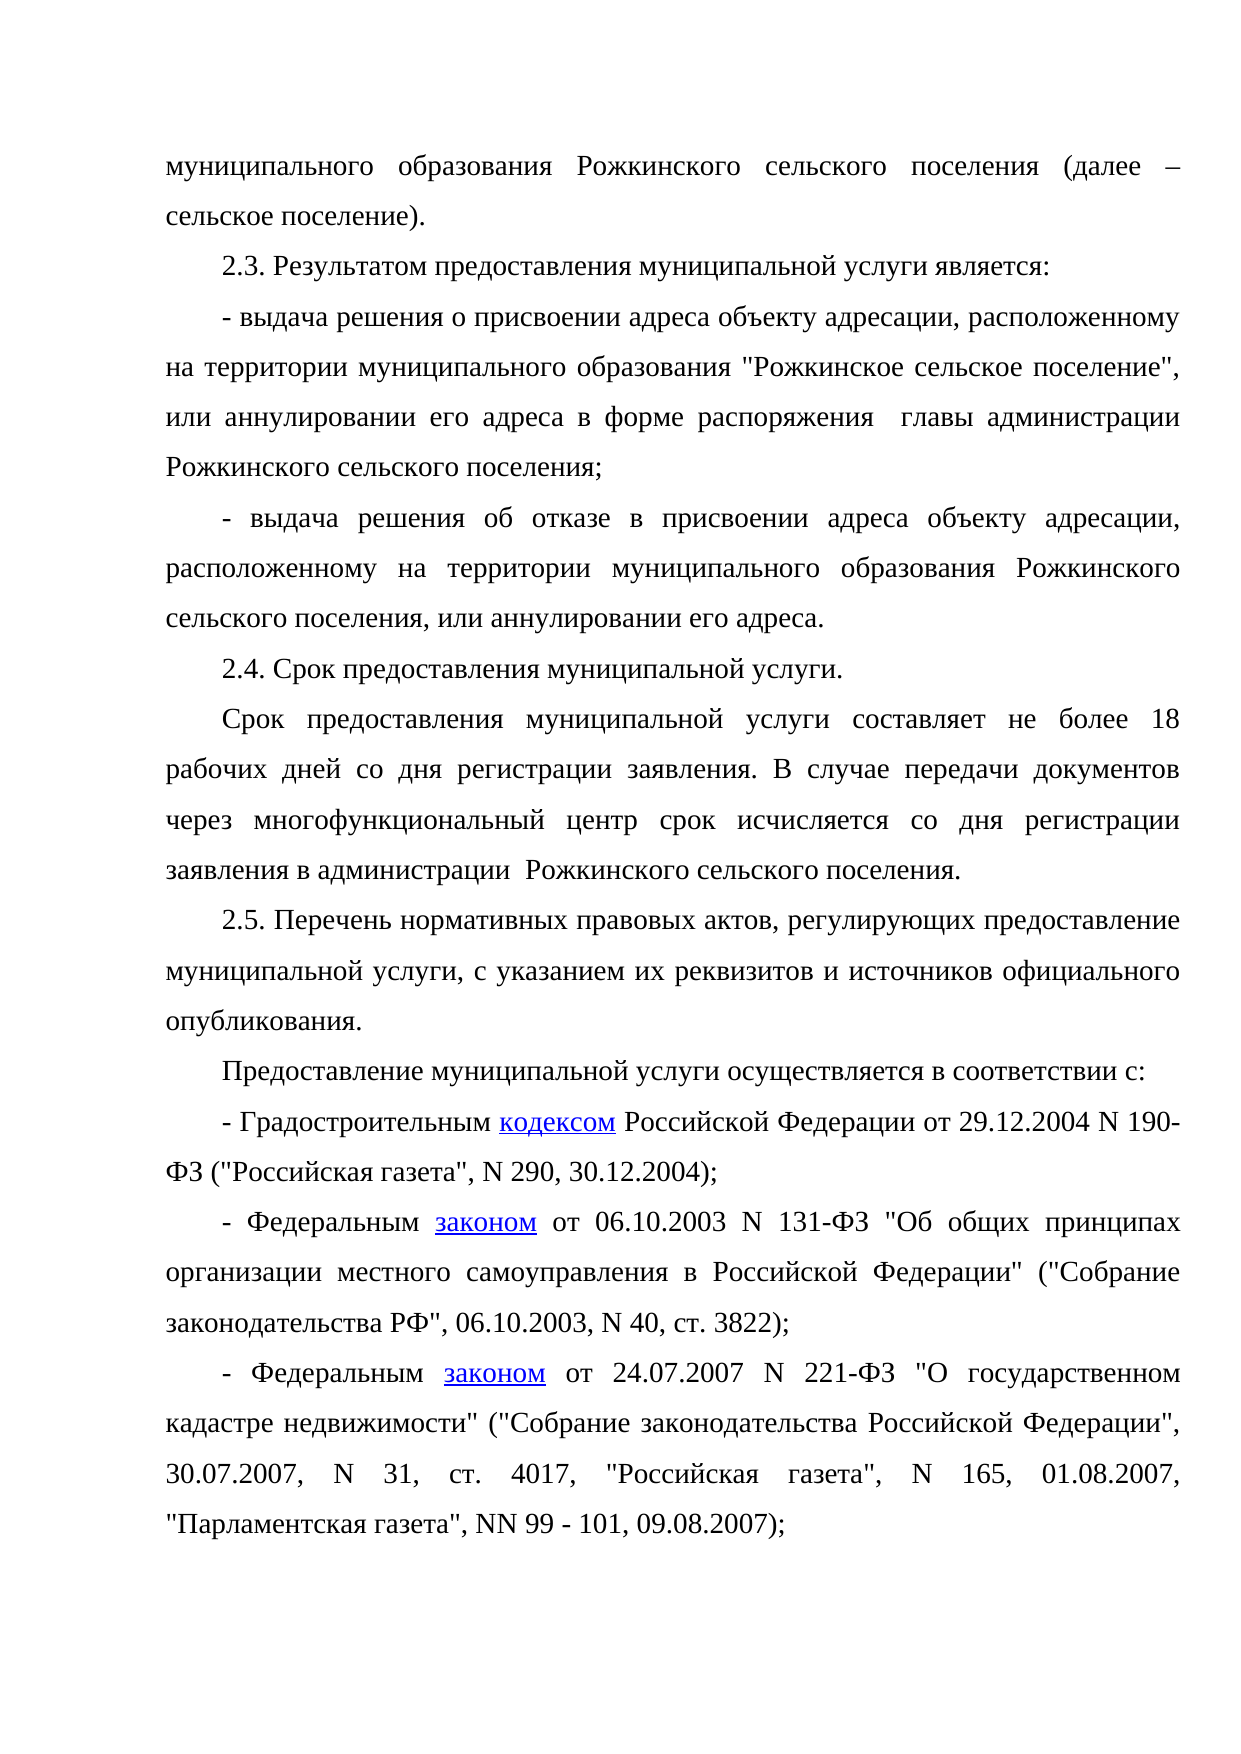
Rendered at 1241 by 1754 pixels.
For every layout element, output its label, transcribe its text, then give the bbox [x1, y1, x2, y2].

text 2.4. Срок предоставления муниципальной услуги. [165, 651, 1181, 684]
text 2.5. Перечень нормативных правовых актов, регулирующих предоставление муниципальной услуги, с указанием их реквизитов и источников официального опубликования. [165, 902, 1181, 1037]
text Предоставление муниципальной услуги осуществляется в соответствии с: [165, 1053, 1181, 1087]
text - выдача решения об отказе в присвоении адреса объекту адресации, расположенному на территории муниципального образования Рожкинского сельского поселения, или аннулировании его адреса. [165, 500, 1181, 634]
text Срок предоставления муниципальной услуги составляет не более 18 рабочих дней со дня регистрации заявления. В случае передачи документов через многофункциональный центр срок исчисляется со дня регистрации заявления в администрации Рожкинского сельского поселения. [165, 701, 1181, 886]
text - Федеральным законом от 06.10.2003 N 131-ФЗ "Об общих принципах организации местного самоуправления в Российской Федерации" ("Собрание законодательства РФ", 06.10.2003, N 40, ст. 3822); [165, 1204, 1181, 1338]
text 2.3. Результатом предоставления муниципальной услуги является: [165, 248, 1181, 282]
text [165, 148, 1181, 232]
text - выдача решения о присвоении адреса объекту адресации, расположенному на территории муниципального образования "Рожкинское сельское поселение", или аннулировании его адреса в форме распоряжения главы администрации Рожкинского сельского поселения; [165, 299, 1181, 483]
text - Федеральным законом от 24.07.2007 N 221-ФЗ "О государственном кадастре недвижимости" ("Собрание законодательства Российской Федерации", 30.07.2007, N 31, ст. 4017, "Российская газета", N 165, 01.08.2007, "Парламентская газета", NN 99 - 101, 09.08.2007); [165, 1355, 1181, 1540]
text - Градостроительным кодексом Российской Федерации от 29.12.2004 N 190-ФЗ ("Российская газета", N 290, 30.12.2004); [165, 1104, 1181, 1187]
